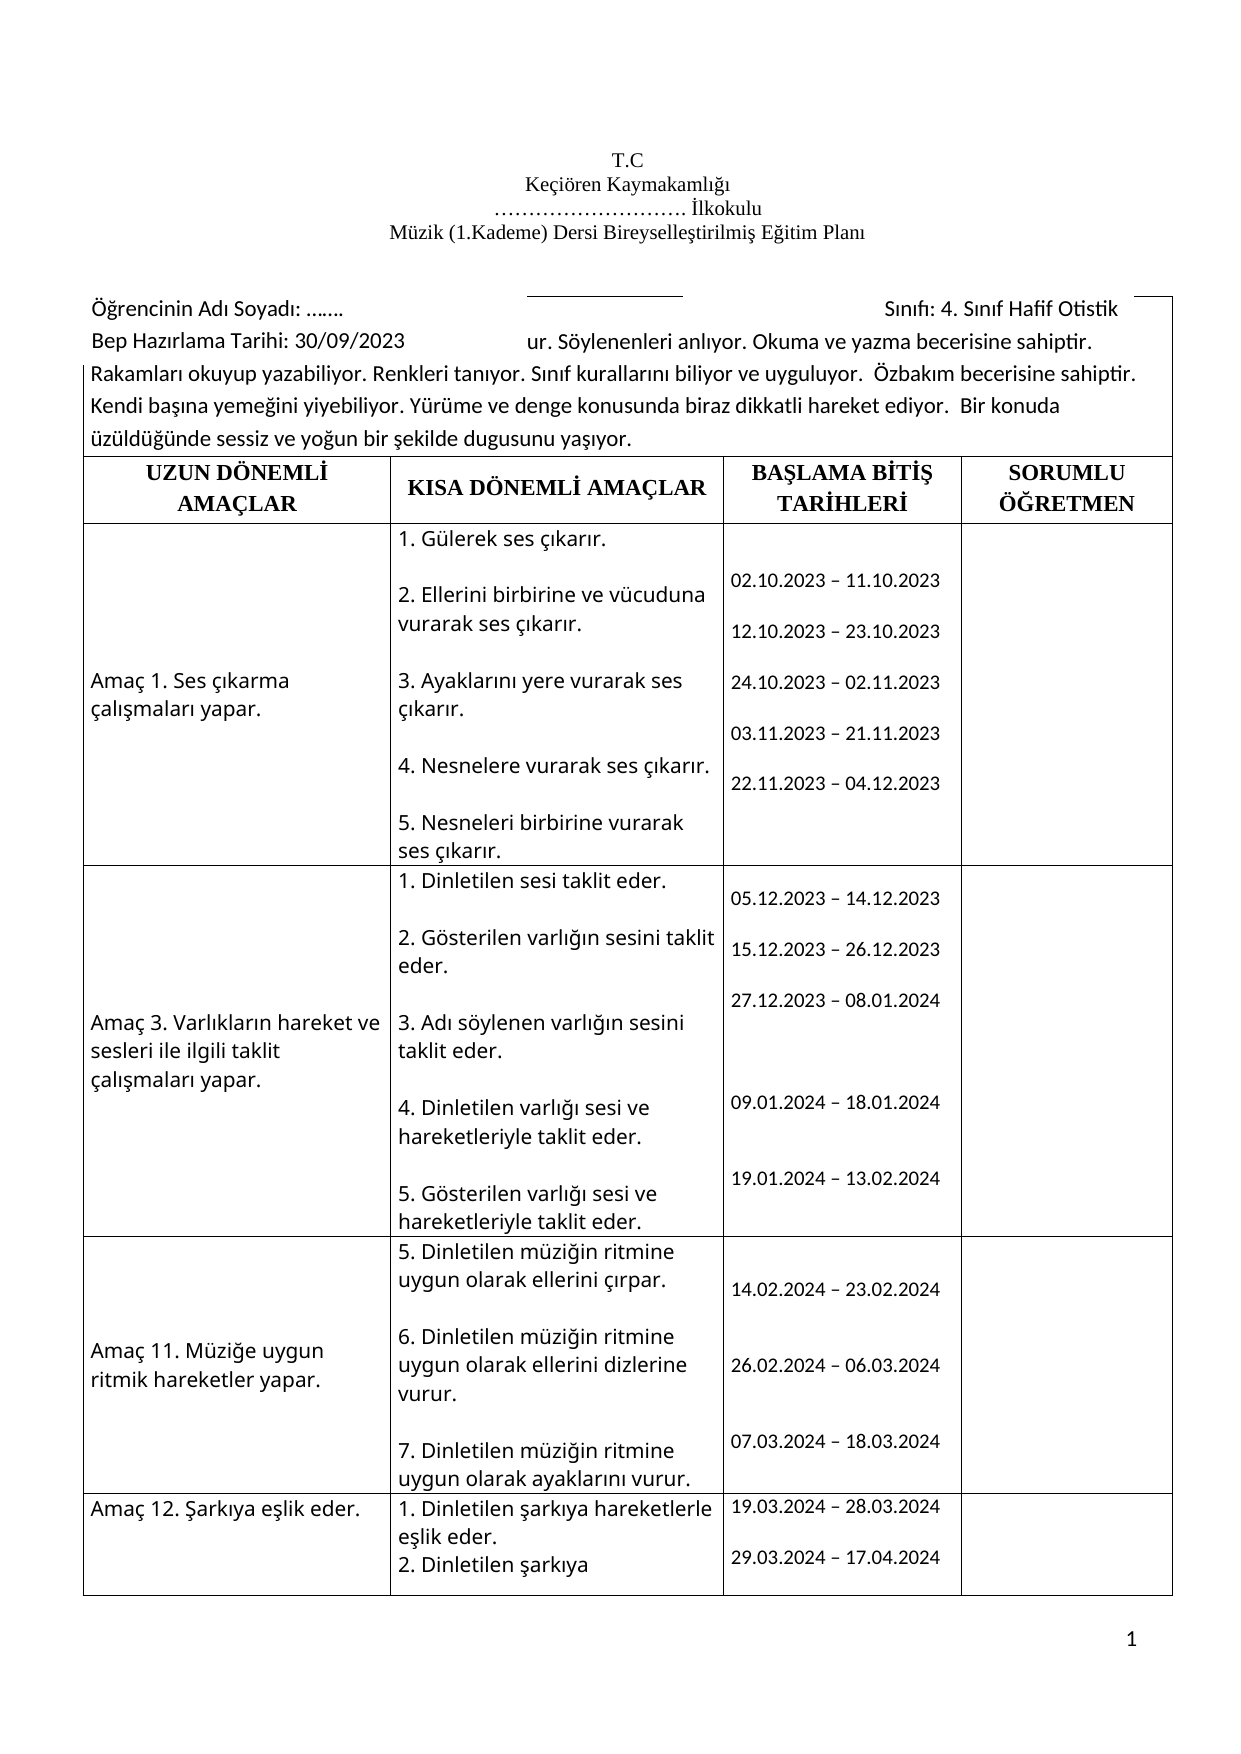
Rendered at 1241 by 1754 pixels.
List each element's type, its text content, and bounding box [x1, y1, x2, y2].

table_cell [962, 866, 1172, 1236]
text T.C [118, 148, 1137, 172]
table_cell 1. Gülerek ses çıkarır. 2. Ellerini birbirine ve vücuduna vurarak ses çıkarır. 3. Ayaklarını yere vurarak ses çıkarır. 4. Nesnelere vurarak ses çıkarır. 5. Nesneleri birbirine vurarak ses çıkarır. [391, 524, 723, 865]
table_cell [962, 1494, 1172, 1595]
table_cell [391, 1494, 723, 1595]
table_cell Amaç 3. Varlıkların hareket ve sesleri ile ilgili taklit çalışmaları yapar. [84, 866, 390, 1236]
table_cell SORUMLU ÖĞRETMEN [962, 457, 1172, 523]
table_cell 02.10.2023 – 11.10.2023 12.10.2023 – 23.10.2023 24.10.2023 – 02.11.2023 03.11.2023 – 21.11.2023 22.11.2023 – 04.12.2023 [724, 524, 961, 865]
table_cell [962, 524, 1172, 865]
table_header Öğrencinin Şu Anki Performans Düzeyi: ………………….. 9 yaşında bir erkek çocuktur. Söylenenleri anlıyor. Okuma ve yazma becerisine sahiptir. Rakamları okuyup yazabiliyor. Renkleri tanıyor. Sınıf kurallarını biliyor ve uyguluyor. Özbakım becerisine sahiptir. Kendi başına yemeğini yiyebiliyor. Yürüme ve denge konusunda biraz dikkatli hareket ediyor. Bir konuda üzüldüğünde sessiz ve yoğun bir şekilde dugusunu yaşıyor. [84, 297, 1172, 456]
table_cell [724, 1494, 961, 1595]
text Keçiören Kaymakamlığı [118, 172, 1137, 196]
text Müzik (1.Kademe) Dersi Bireyselleştirilmiş Eğitim Planı [118, 220, 1137, 244]
table_cell KISA DÖNEMLİ AMAÇLAR [391, 457, 723, 523]
table_cell Amaç 1. Ses çıkarma çalışmaları yapar. [84, 524, 390, 865]
table_cell 05.12.2023 – 14.12.2023 15.12.2023 – 26.12.2023 27.12.2023 – 08.01.2024 09.01.2024 – 18.01.2024 19.01.2024 – 13.02.2024 [724, 866, 961, 1236]
table_cell BAŞLAMA BİTİŞ TARİHLERİ [724, 457, 961, 523]
table_cell Amaç 11. Müziğe uygun ritmik hareketler yapar. [84, 1237, 390, 1493]
table_cell UZUN DÖNEMLİ AMAÇLAR [84, 457, 390, 523]
table_cell [962, 1237, 1172, 1493]
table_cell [84, 1494, 390, 1595]
table_cell 14.02.2024 – 23.02.2024 26.02.2024 – 06.03.2024 07.03.2024 – 18.03.2024 [724, 1237, 961, 1493]
text ………………………. İlkokulu [118, 196, 1137, 220]
table_cell 5. Dinletilen müziğin ritmine uygun olarak ellerini çırpar. 6. Dinletilen müziğin ritmine uygun olarak ellerini dizlerine vurur. 7. Dinletilen müziğin ritmine uygun olarak ayaklarını vurur. [391, 1237, 723, 1493]
table_cell 1. Dinletilen sesi taklit eder. 2. Gösterilen varlığın sesini taklit eder. 3. Adı söylenen varlığın sesini taklit eder. 4. Dinletilen varlığı sesi ve hareketleriyle taklit eder. 5. Gösterilen varlığı sesi ve hareketleriyle taklit eder. [391, 866, 723, 1236]
